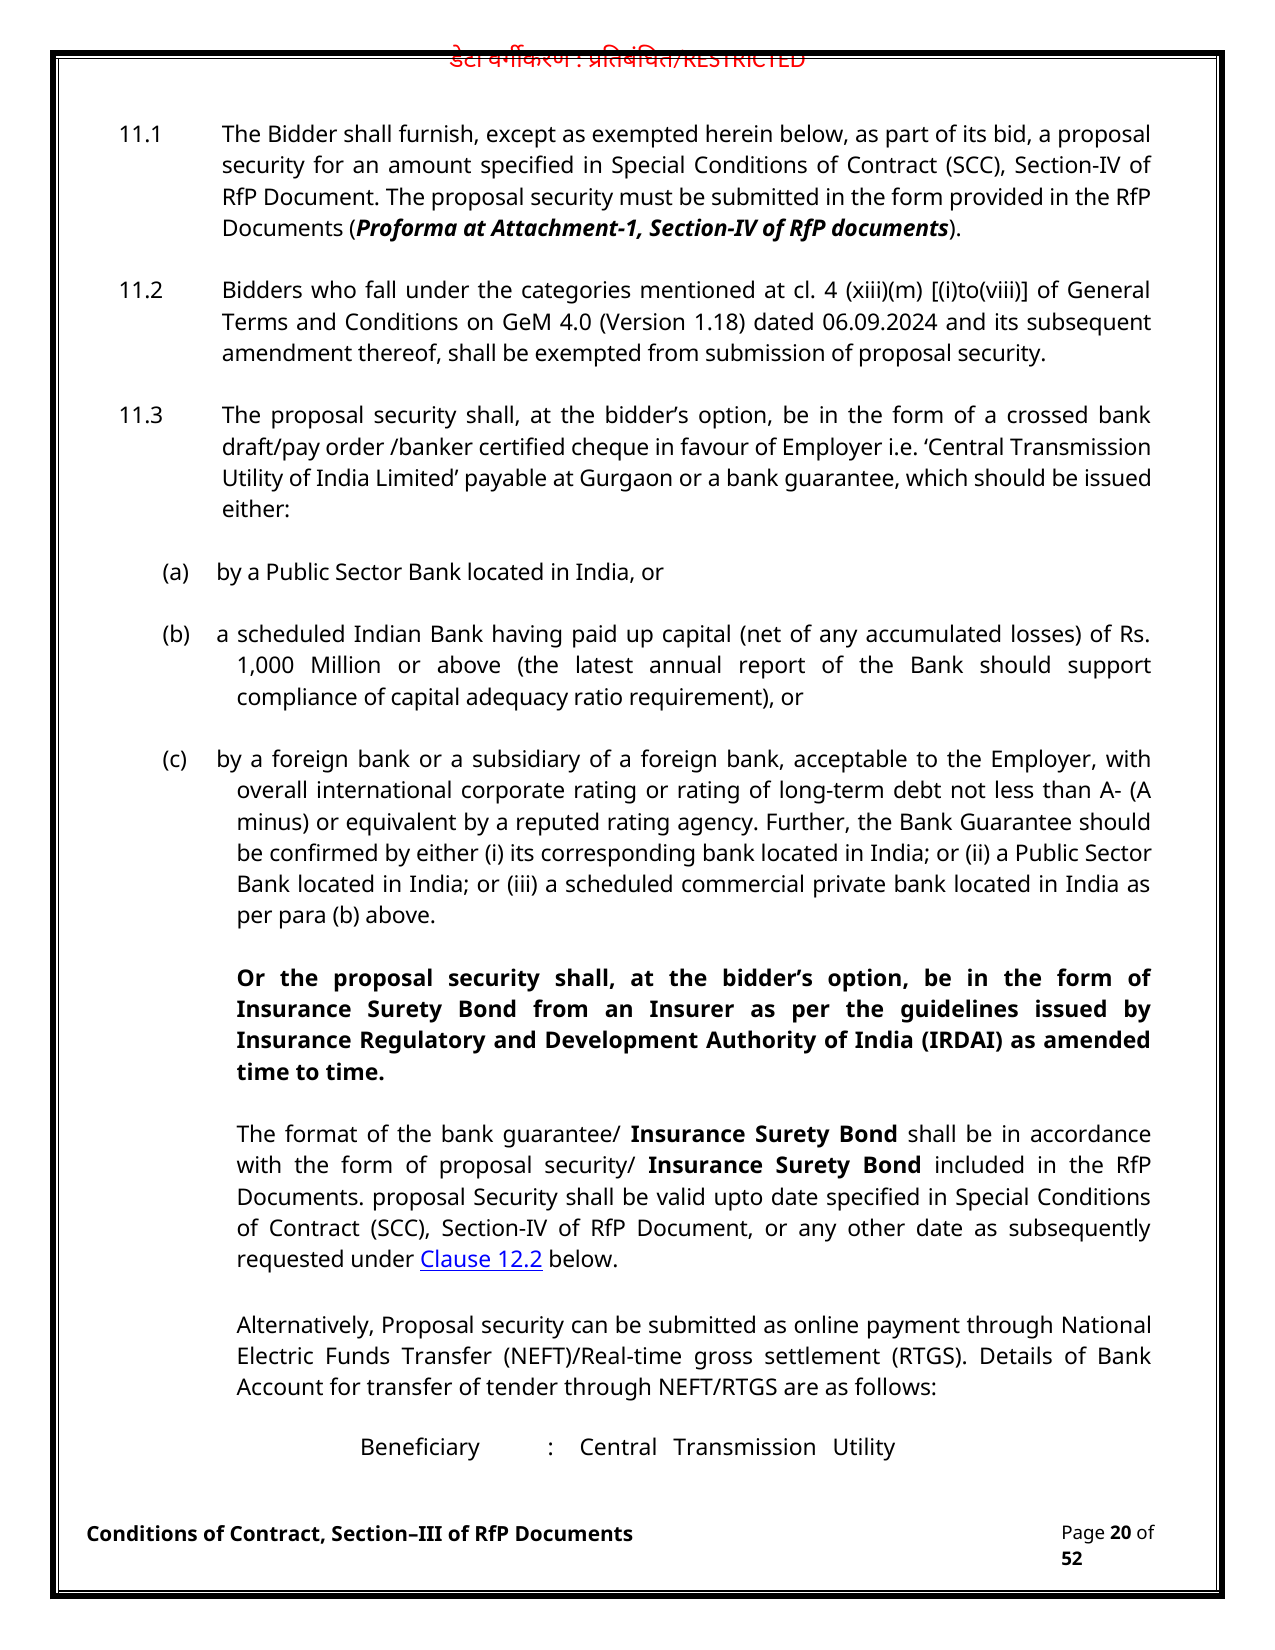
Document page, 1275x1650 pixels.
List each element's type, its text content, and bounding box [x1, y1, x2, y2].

text Alternatively, Proposal security can be submitted as online payment through National Electric Funds Transfer (NEFT)/Real-time gross settlement (RTGS). Details of Bank Account for transfer of tender through NEFT/RTGS are as follows: [236, 1308, 1152, 1402]
text Or the proposal security shall, at the bidder’s option, be in the form of Insurance Surety Bond from an Insurer as per the guidelines issued by Insurance Regulatory and Development Authority of India (IRDAI) as amended time to time. [236, 962, 1152, 1087]
text The format of the bank guarantee/ Insurance Surety Bond shall be in accordance with the form of proposal security/ Insurance Surety Bond included in the RfP Documents. proposal Security shall be valid upto date specified in Special Conditions of Contract (SCC), Section-IV of RfP Document, or any other date as subsequently requested under Clause 12.2 below. [236, 1118, 1152, 1274]
list by a foreign bank or a subsidiary of a foreign bank, acceptable to the Employer, with overall international corporate rating or rating of long-term debt not less than A- (A minus) or equivalent by a reputed rating agency. Further, the Bank Guarantee should be confirmed by either (i) its corresponding bank located in India; or (ii) a Public Sector Bank located in India; or (iii) a scheduled commercial private bank located in India as per para (b) above. [162, 743, 1152, 931]
list by a Public Sector Bank located in India, or [162, 556, 1152, 587]
list a scheduled Indian Bank having paid up capital (net of any accumulated losses) of Rs. 1,000 Million or above (the latest annual report of the Bank should support compliance of capital adequacy ratio requirement), or [162, 618, 1152, 712]
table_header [568, 1431, 907, 1462]
text 11.3 The proposal security shall, at the bidder’s option, be in the form of a crossed bank draft/pay order /banker certified cheque in favour of Employer i.e. ‘Central Transmission Utility of India Limited’ payable at Gurgaon or a bank guarantee, which should be issued either: [118, 399, 1152, 524]
table_header Beneficiary Name [349, 1431, 536, 1462]
text 11.1 The Bidder shall furnish, except as exempted herein below, as part of its bid, a proposal security for an amount specified in Special Conditions of Contract (SCC), Section-IV of RfP Document. The proposal security must be submitted in the form provided in the RfP Documents (Proforma at Attachment-1, Section-IV of RfP documents). [118, 118, 1152, 243]
text 11.2 Bidders who fall under the categories mentioned at cl. 4 (xiii)(m) [(i)to(viii)] of General Terms and Conditions on GeM 4.0 (Version 1.18) dated 06.09.2024 and its subsequent amendment thereof, shall be exempted from submission of proposal security. [118, 274, 1152, 368]
table_header : [536, 1431, 568, 1462]
